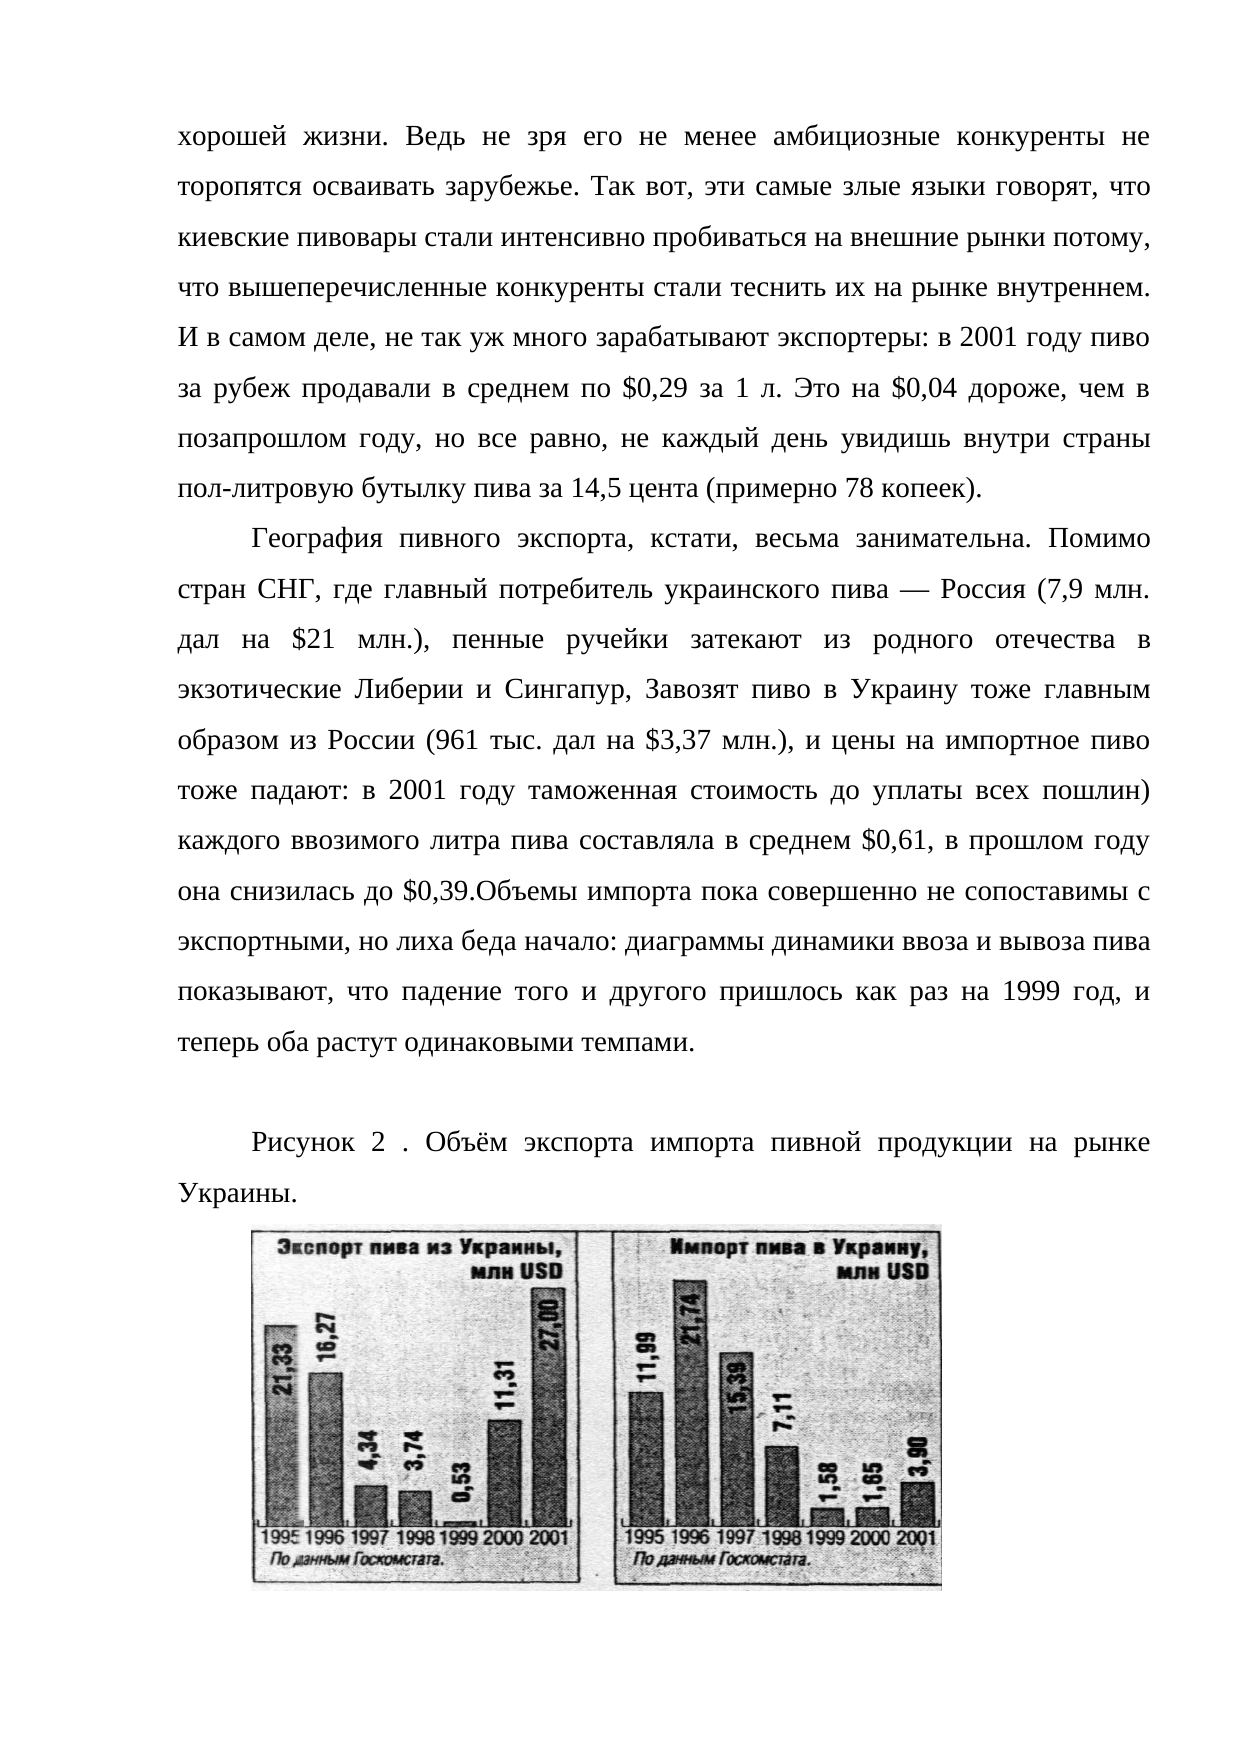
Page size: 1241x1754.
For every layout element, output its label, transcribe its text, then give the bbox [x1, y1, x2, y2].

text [177, 118, 1152, 504]
text Рисунок 2 . Объём экспорта импорта пивной продукции на рынке Украины. [177, 1124, 1152, 1208]
text География пивного экспорта, кстати, весьма занимательна. Помимо стран СНГ, где главный потребитель украинского пива — Россия (7,9 млн. дал на $21 млн.), пенные ручейки затекают из родного отечества в экзотические Либерии и Сингапур, Завозят пиво в Украину тоже главным образом из России (961 тыс. дал на $3,37 млн.), и цены на импортное пиво тоже падают: в 2001 году таможенная стоимость до уплаты всех пошлин) каждого ввозимого литра пива составляла в среднем $0,61, в прошлом году она снизилась до $0,39.Объемы импорта пока совершенно не сопоставимы с экспортными, но лиха беда начало: диаграммы динамики ввоза и вывоза пива показывают, что падение того и другого пришлось как раз на 1999 год, и теперь оба растут одинаковыми темпами. [177, 521, 1152, 1057]
picture [251, 1224, 942, 1591]
